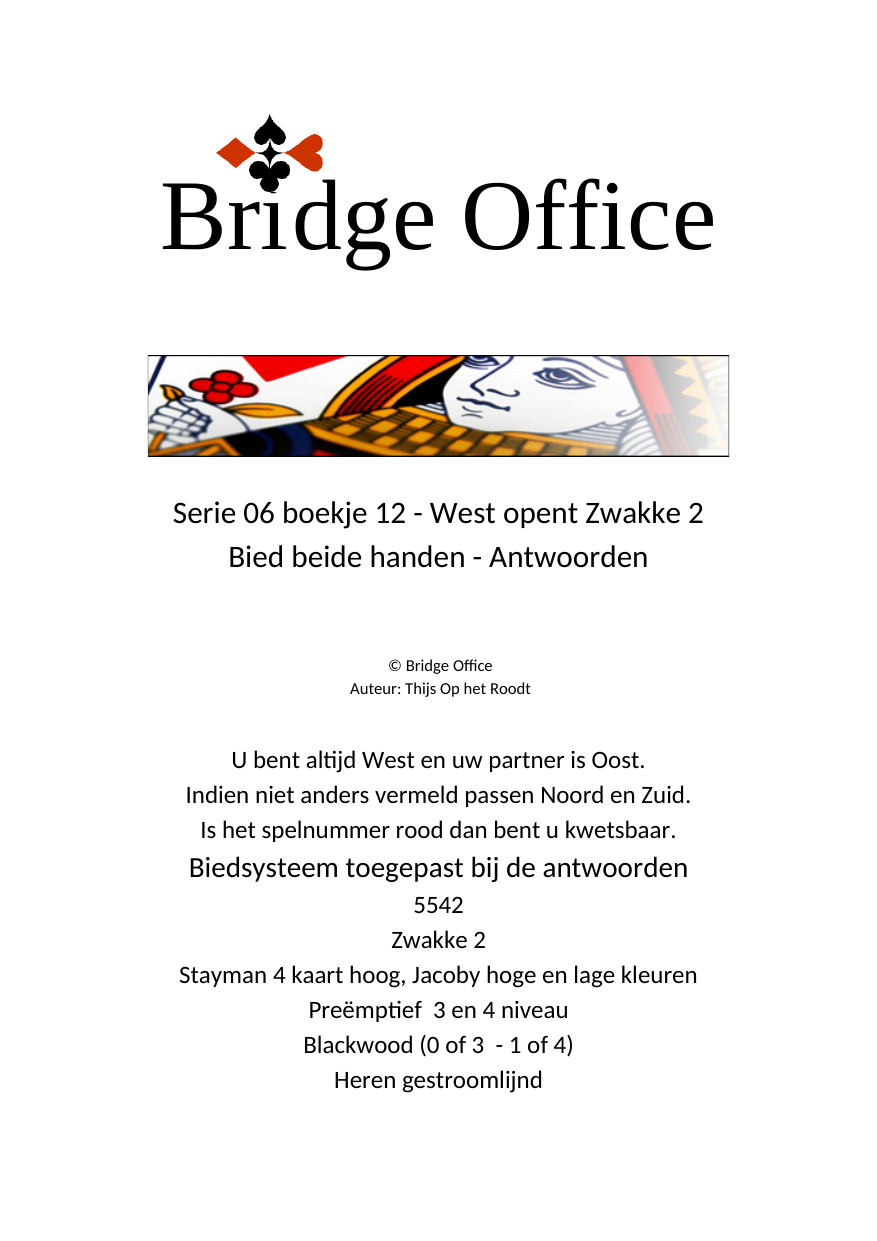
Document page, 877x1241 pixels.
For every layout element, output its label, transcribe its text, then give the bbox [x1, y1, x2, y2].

text Stayman 4 kaart hoog, Jacoby hoge en lage kleuren [148, 959, 729, 990]
picture [215, 113, 323, 192]
text Blackwood (0 of 3 - 1 of 4) Heren gestroomlijnd [148, 1029, 729, 1095]
text Serie 06 boekje 12 - West opent Zwakke 2 [148, 493, 729, 531]
text Bied beide handen - Antwoorden [148, 537, 729, 575]
text © Bridge Office [148, 655, 729, 676]
text Biedsysteem toegepast bij de antwoorden 5542 Zwakke 2 [148, 849, 729, 955]
picture [147, 355, 730, 457]
text Preëmptief 3 en 4 niveau [148, 994, 729, 1025]
text Auteur: Thijs Op het Roodt U bent altijd West en uw partner is Oost. Indien niet anders vermeld passen Noord en Zuid. Is het spelnummer rood dan bent u kwetsbaar. [148, 678, 729, 845]
